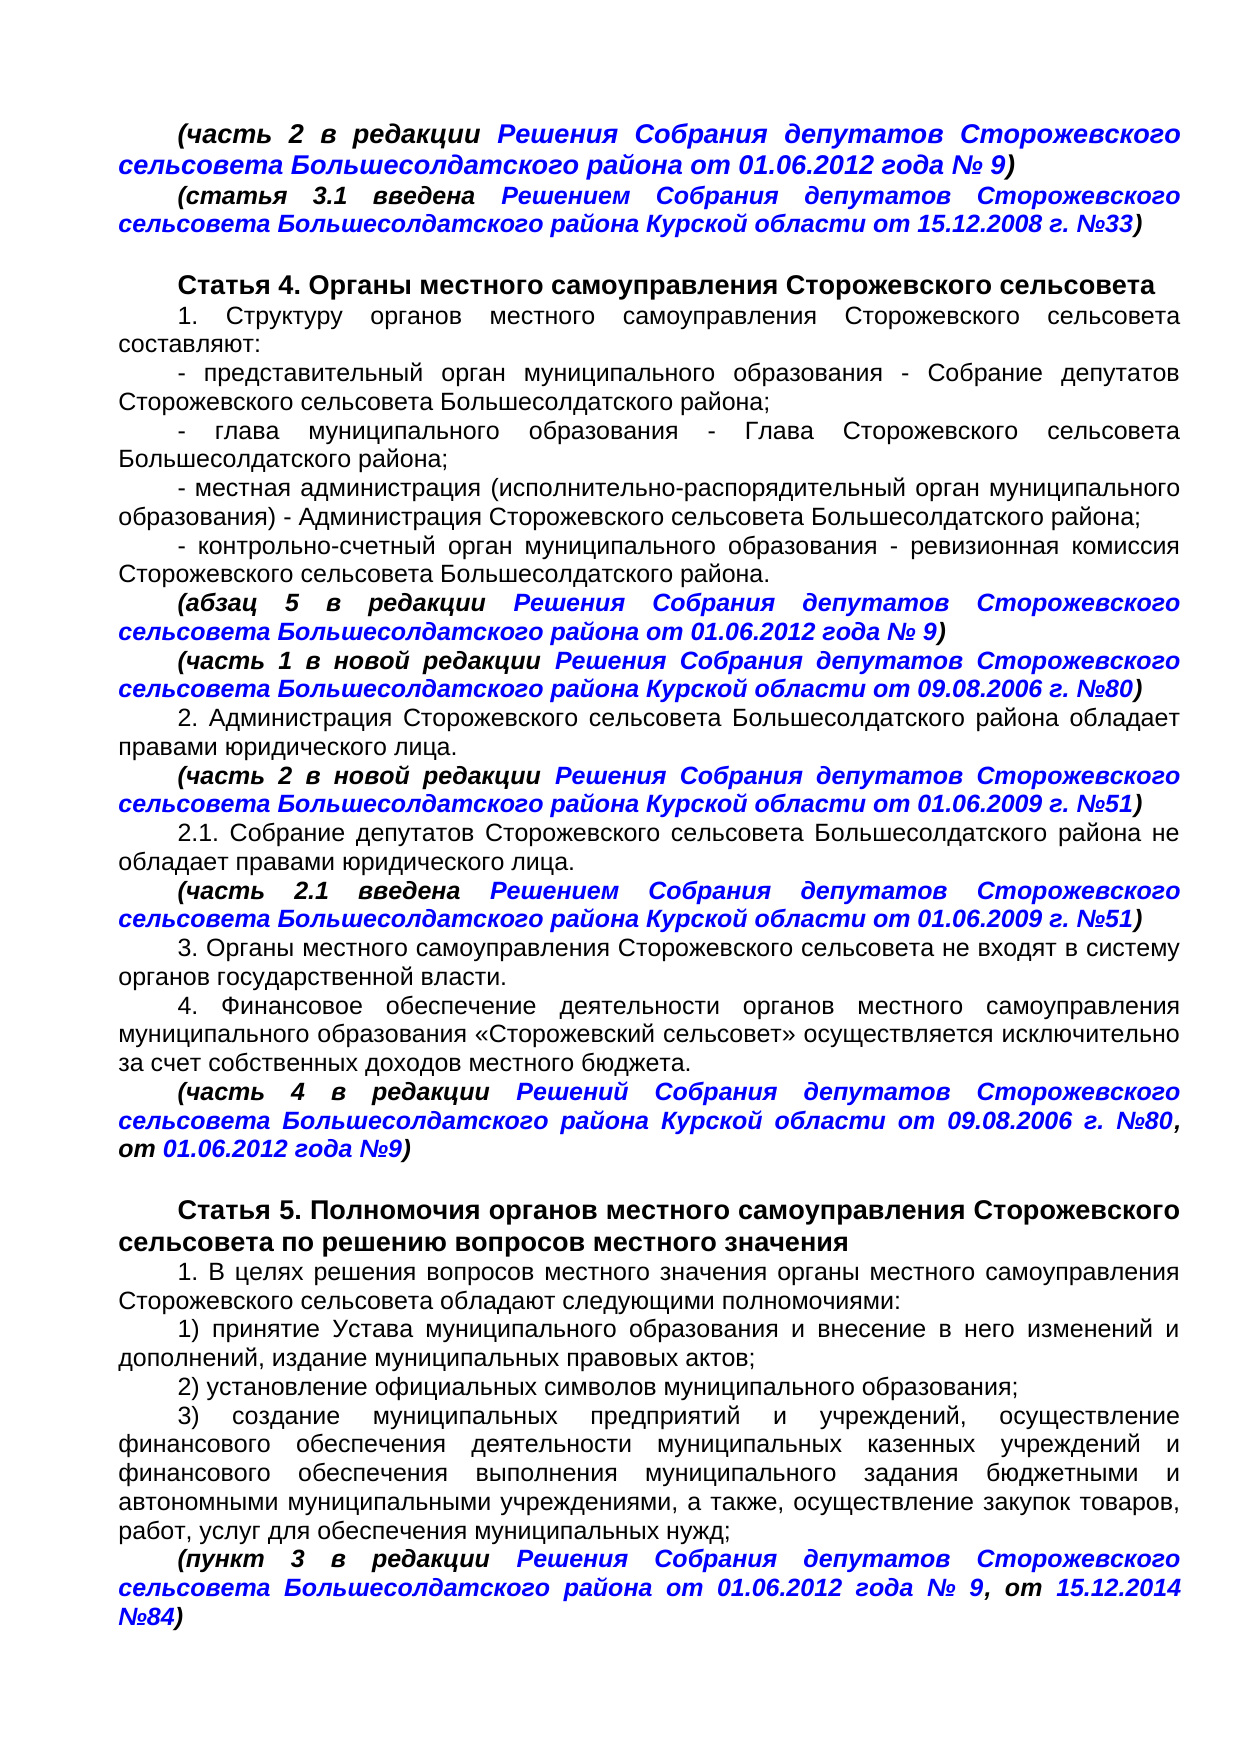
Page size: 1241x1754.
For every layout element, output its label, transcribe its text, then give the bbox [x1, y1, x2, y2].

text (статья 3.1 введена Решением Собрания депутатов Сторожевского сельсовета Большесолдатского района Курской области от 15.12.2008 г. №33) [118, 181, 1181, 238]
text 1. В целях решения вопросов местного значения органы местного самоуправления Сторожевского сельсовета обладают следующими полномочиями: [118, 1257, 1181, 1314]
text 2) установление официальных символов муниципального образования; [118, 1372, 1181, 1401]
text (часть 2.1 введена Решением Собрания депутатов Сторожевского сельсовета Большесолдатского района Курской области от 01.06.2009 г. №51) [118, 876, 1181, 933]
text (пункт 3 в редакции Решения Собрания депутатов Сторожевского сельсовета Большесолдатского района от 01.06.2012 года № 9, от 15.12.2014 №84) [118, 1544, 1181, 1631]
text 1. Структуру органов местного самоуправления Сторожевского сельсовета составляют: [118, 301, 1181, 358]
text - контрольно-счетный орган муниципального образования - ревизионная комиссия Сторожевского сельсовета Большесолдатского района. [118, 531, 1181, 588]
text 2.1. Собрание депутатов Сторожевского сельсовета Большесолдатского района не обладает правами юридического лица. [118, 818, 1181, 876]
text (часть 1 в новой редакции Решения Собрания депутатов Сторожевского сельсовета Большесолдатского района Курской области от 09.08.2006 г. №80) [118, 646, 1181, 703]
text (часть 4 в редакции Решений Собрания депутатов Сторожевского сельсовета Большесолдатского района Курской области от 09.08.2006 г. №80, от 01.06.2012 года №9) [118, 1077, 1181, 1163]
text (часть 2 в новой редакции Решения Собрания депутатов Сторожевского сельсовета Большесолдатского района Курской области от 01.06.2009 г. №51) [118, 761, 1181, 818]
text Статья 5. Полномочия органов местного самоуправления Сторожевского сельсовета по решению вопросов местного значения [118, 1194, 1181, 1257]
text 2. Администрация Сторожевского сельсовета Большесолдатского района обладает правами юридического лица. [118, 703, 1181, 761]
text 3. Органы местного самоуправления Сторожевского сельсовета не входят в систему органов государственной власти. [118, 933, 1181, 991]
text - местная администрация (исполнительно-распорядительный орган муниципального образования) - Администрация Сторожевского сельсовета Большесолдатского района; [118, 473, 1181, 531]
text - представительный орган муниципального образования - Собрание депутатов Сторожевского сельсовета Большесолдатского района; [118, 358, 1181, 416]
text 3) создание муниципальных предприятий и учреждений, осуществление финансового обеспечения деятельности муниципальных казенных учреждений и финансового обеспечения выполнения муниципального задания бюджетными и автономными муниципальными учреждениями, а также, осуществление закупок товаров, работ, услуг для обеспечения муниципальных нужд; [118, 1401, 1181, 1544]
text 4. Финансовое обеспечение деятельности органов местного самоуправления муниципального образования «Сторожевский сельсовет» осуществляется исключительно за счет собственных доходов местного бюджета. [118, 991, 1181, 1077]
text (абзац 5 в редакции Решения Собрания депутатов Сторожевского сельсовета Большесолдатского района от 01.06.2012 года № 9) [118, 588, 1181, 646]
text (часть 2 в редакции Решения Собрания депутатов Сторожевского сельсовета Большесолдатского района от 01.06.2012 года № 9) [118, 118, 1181, 181]
text Статья 4. Органы местного самоуправления Сторожевского сельсовета [118, 269, 1181, 301]
text 1) принятие Устава муниципального образования и внесение в него изменений и дополнений, издание муниципальных правовых актов; [118, 1314, 1181, 1372]
text - глава муниципального образования - Глава Сторожевского сельсовета Большесолдатского района; [118, 416, 1181, 473]
